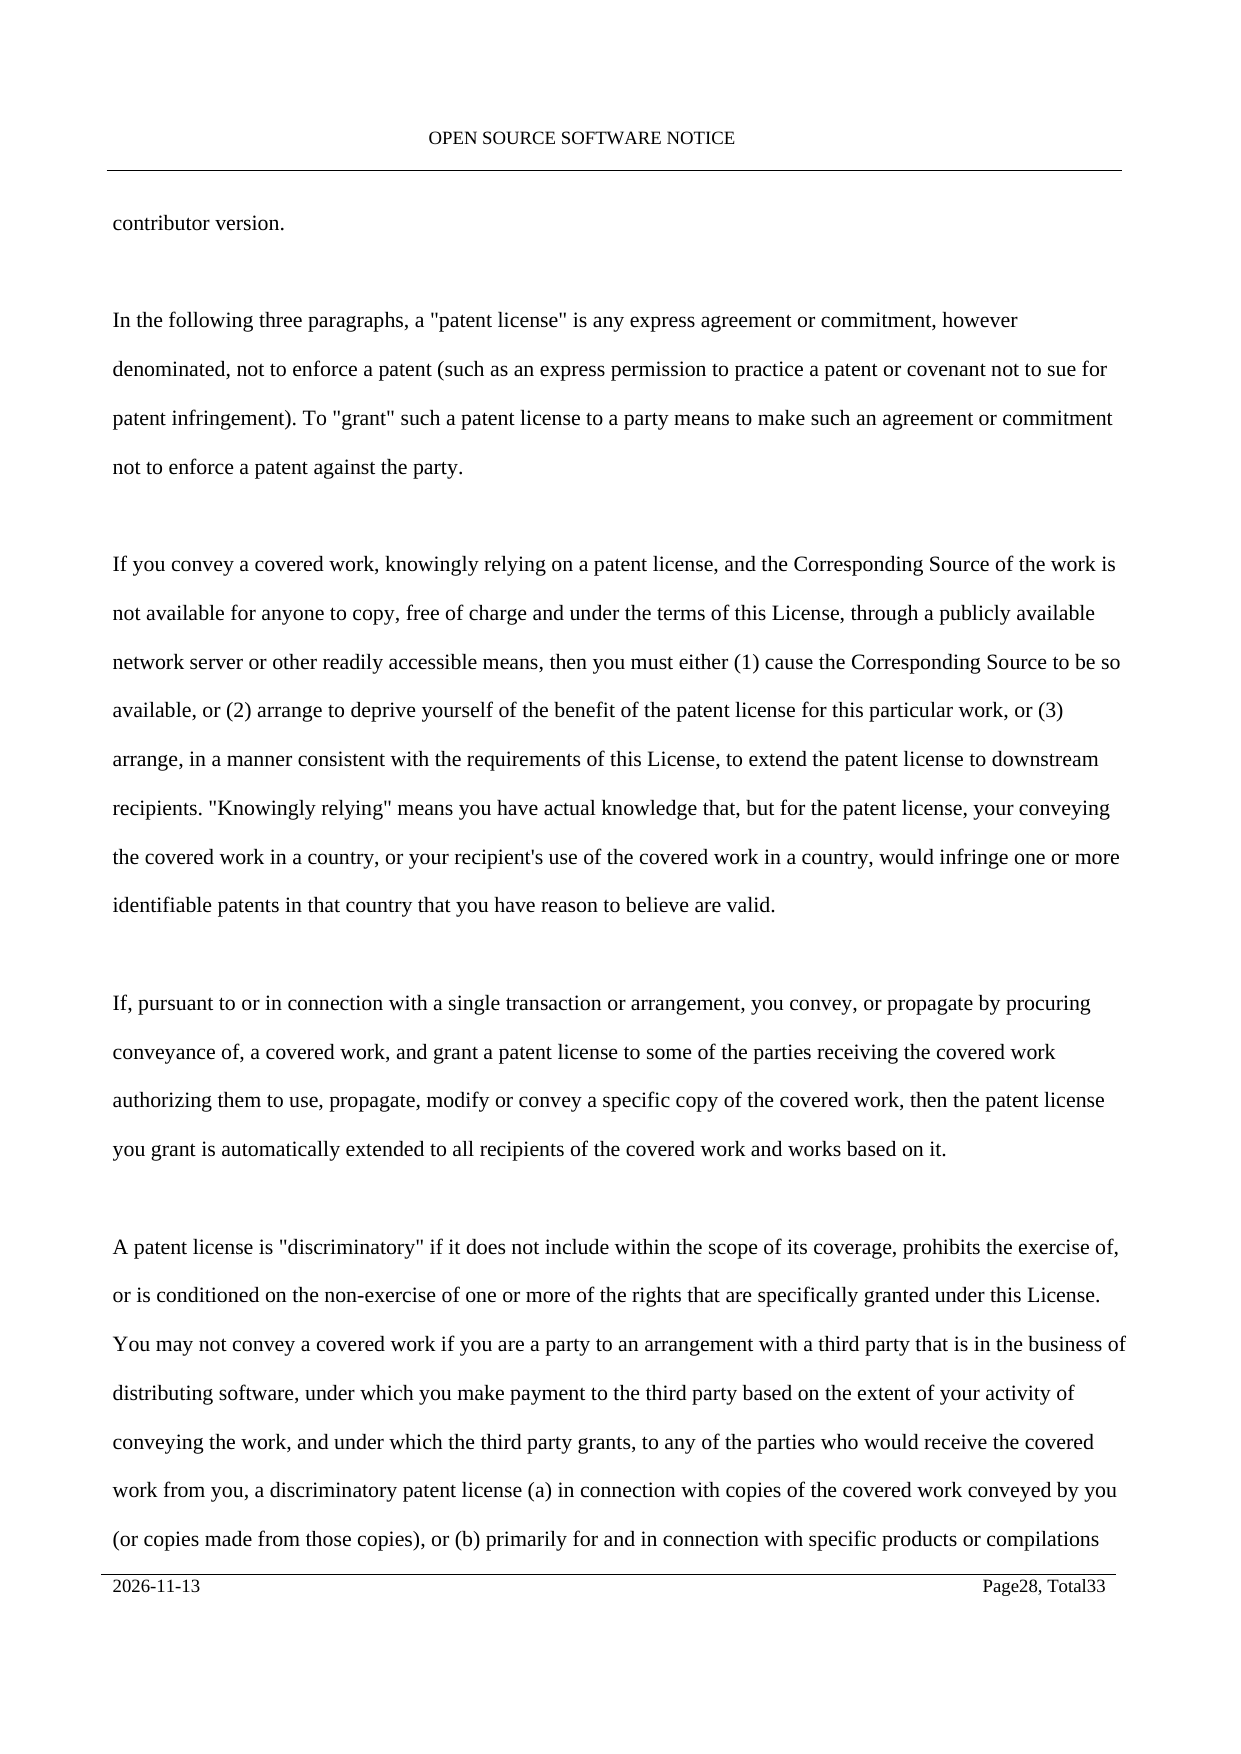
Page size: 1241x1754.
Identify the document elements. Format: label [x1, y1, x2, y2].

text [112, 206, 1128, 1555]
